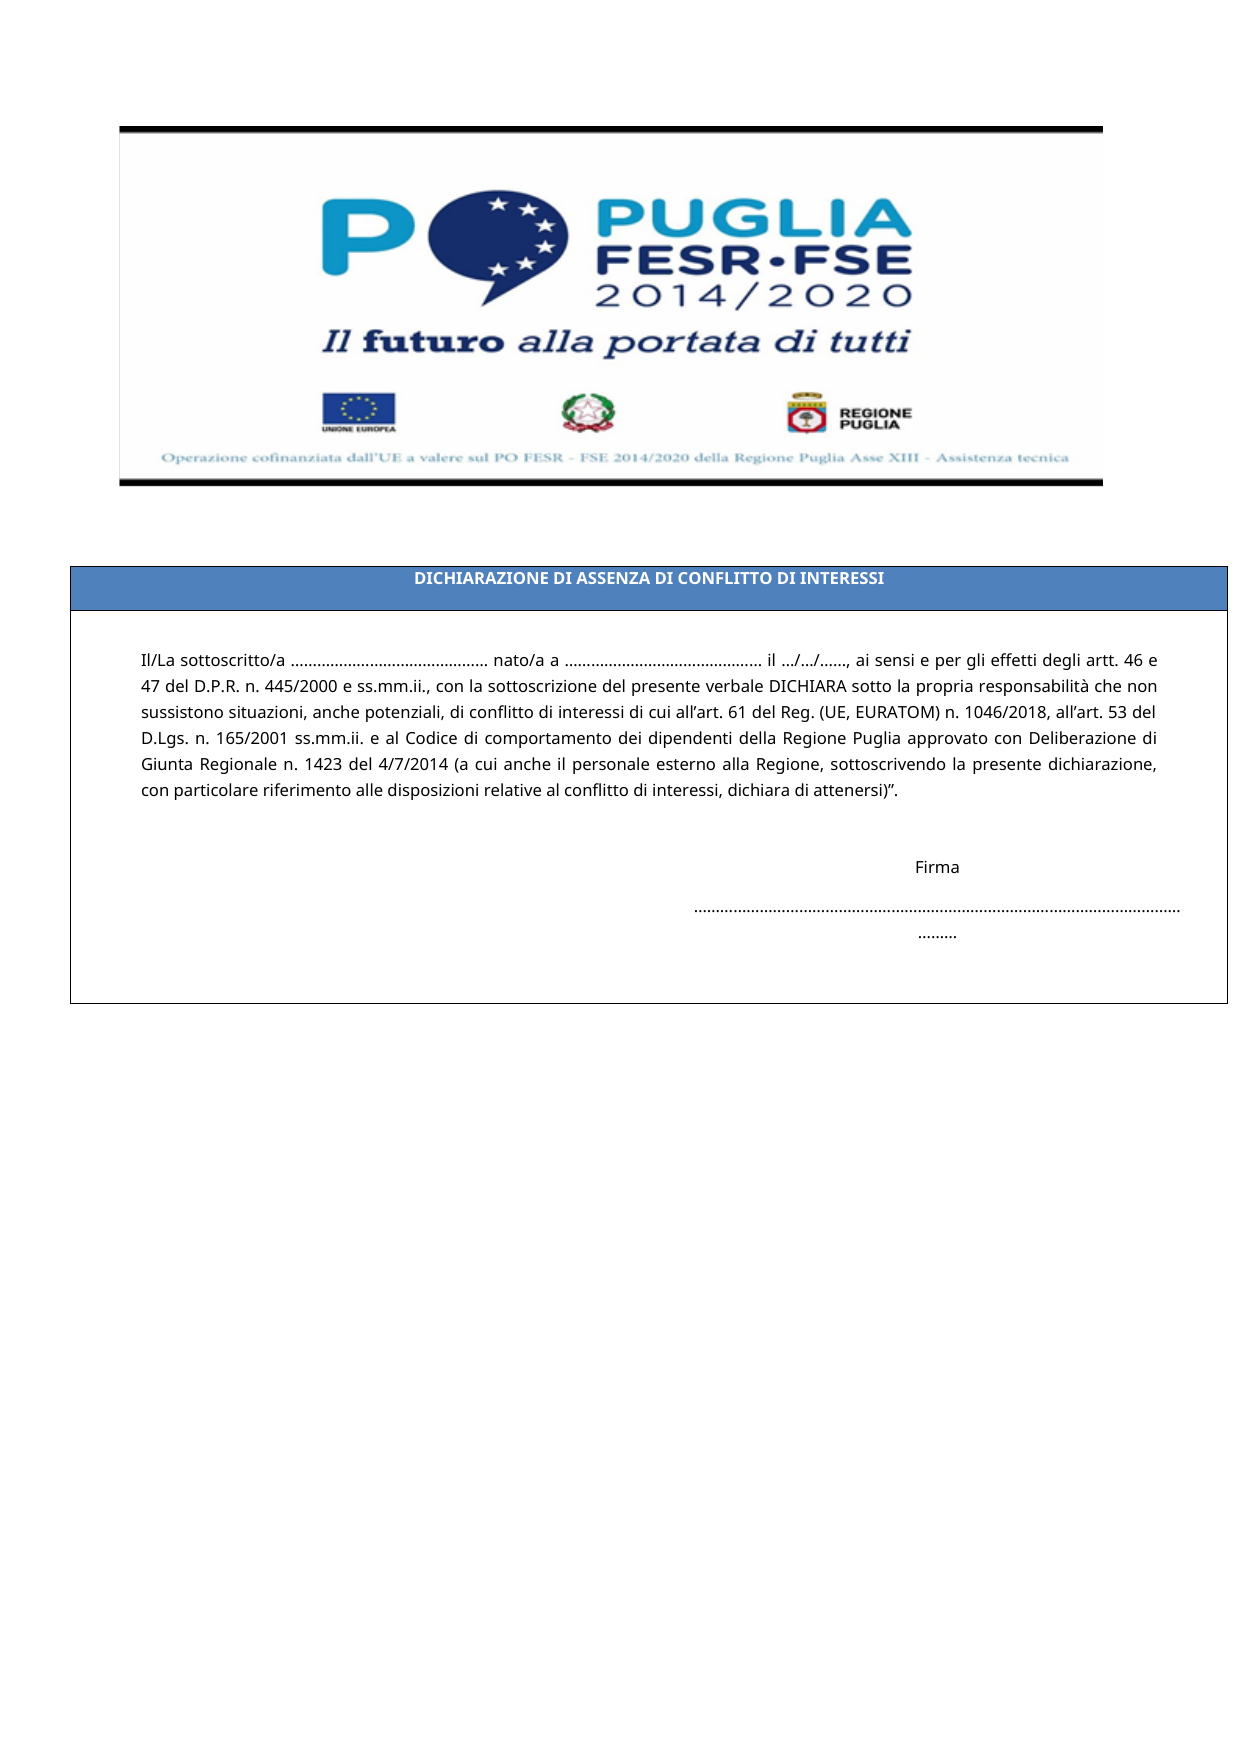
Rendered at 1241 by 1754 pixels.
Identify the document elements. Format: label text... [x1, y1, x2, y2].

table_cell Il/La sottoscritto/a ……………………………………… nato/a a ……………………………………… il …/…/……, ai sensi e per gli effetti degli artt. 46 e 47 del D.P.R. n. 445/2000 e ss.mm.ii., con la sottoscrizione del presente verbale DICHIARA sotto la propria responsabilità che non sussistono situazioni, anche potenziali, di conflitto di interessi di cui all’art. 61 del Reg. (UE, EURATOM) n. 1046/2018, all’art. 53 del D.Lgs. n. 165/2001 ss.mm.ii. e al Codice di comportamento dei dipendenti della Regione Puglia approvato con Deliberazione di Giunta Regionale n. 1423 del 4/7/2014 (a cui anche il personale esterno alla Regione, sottoscrivendo la presente dichiarazione, con particolare riferimento alle disposizioni relative al conflitto di interessi, dichiara di attenersi)”. Firma ………………………………………………………………………………………………………… [71, 611, 1227, 1003]
table_header DICHIARAZIONE DI ASSENZA DI CONFLITTO DI INTERESSI [71, 567, 1227, 610]
picture [118, 126, 1103, 488]
